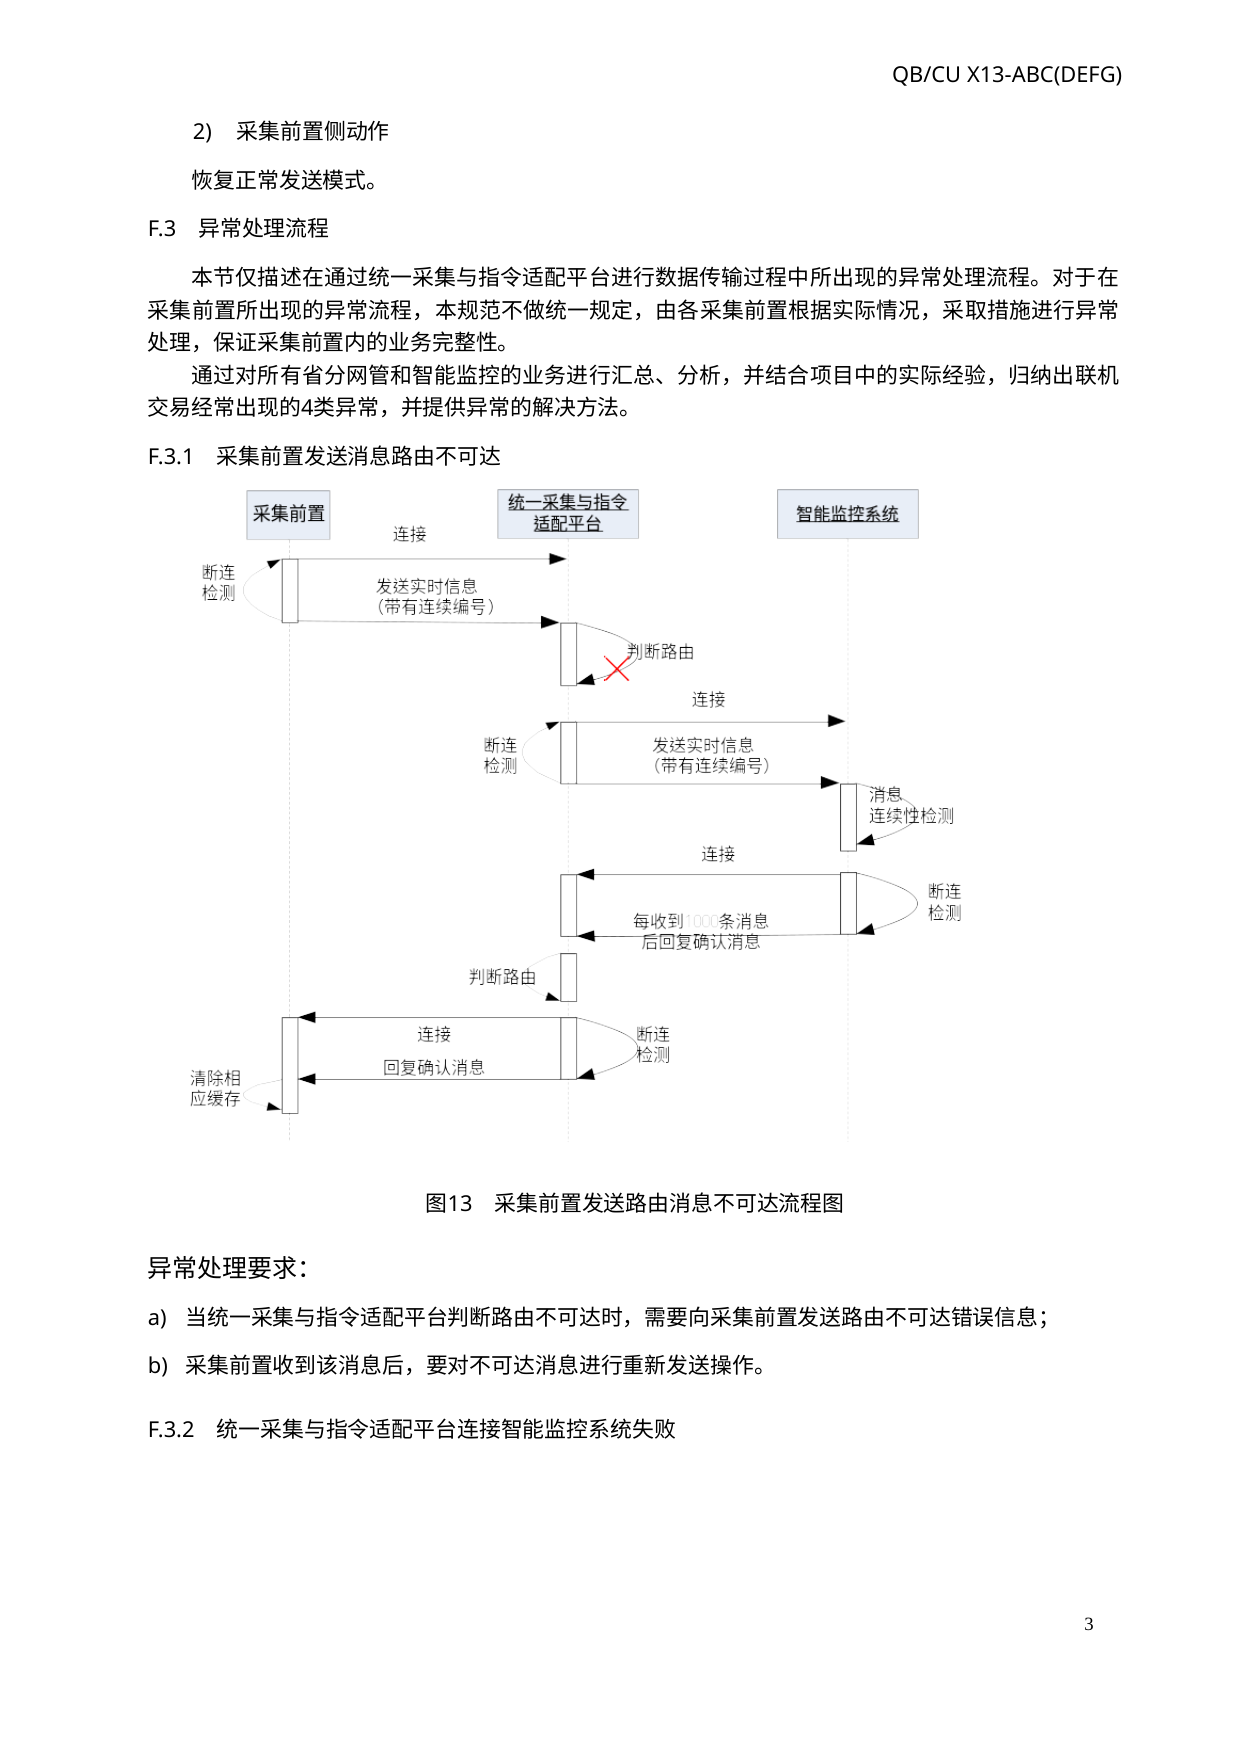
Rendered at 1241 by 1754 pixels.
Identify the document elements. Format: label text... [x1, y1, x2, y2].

text 恢复正常发送模式。 [148, 162, 1122, 195]
list 采集前置侧动作 [193, 114, 1122, 147]
list 统一采集与指令适配平台连接智能监控系统失败 [148, 1412, 1122, 1444]
list 当统一采集与指令适配平台判断路由不可达时，需要向采集前置发送路由不可达错误信息； [148, 1299, 1122, 1332]
list 异常处理流程 [148, 211, 1122, 244]
list 采集前置发送路由消息不可达流程图 [148, 1186, 1122, 1218]
text 通过对所有省分网管和智能监控的业务进行汇总、分析，并结合项目中的实际经验，归纳出联机交易经常出现的4类异常，并提供异常的解决方法。 [148, 357, 1122, 422]
list 采集前置发送消息路由不可达 [148, 439, 1122, 471]
list 采集前置收到该消息后，要对不可达消息进行重新发送操作。 [148, 1347, 1122, 1380]
text 异常处理要求： [148, 1234, 1122, 1299]
text 本节仅描述在通过统一采集与指令适配平台进行数据传输过程中所出现的异常处理流程。对于在采集前置所出现的异常流程，本规范不做统一规定，由各采集前置根据实际情况，采取措施进行异常处理，保证采集前置内的业务完整性。 [148, 260, 1122, 357]
